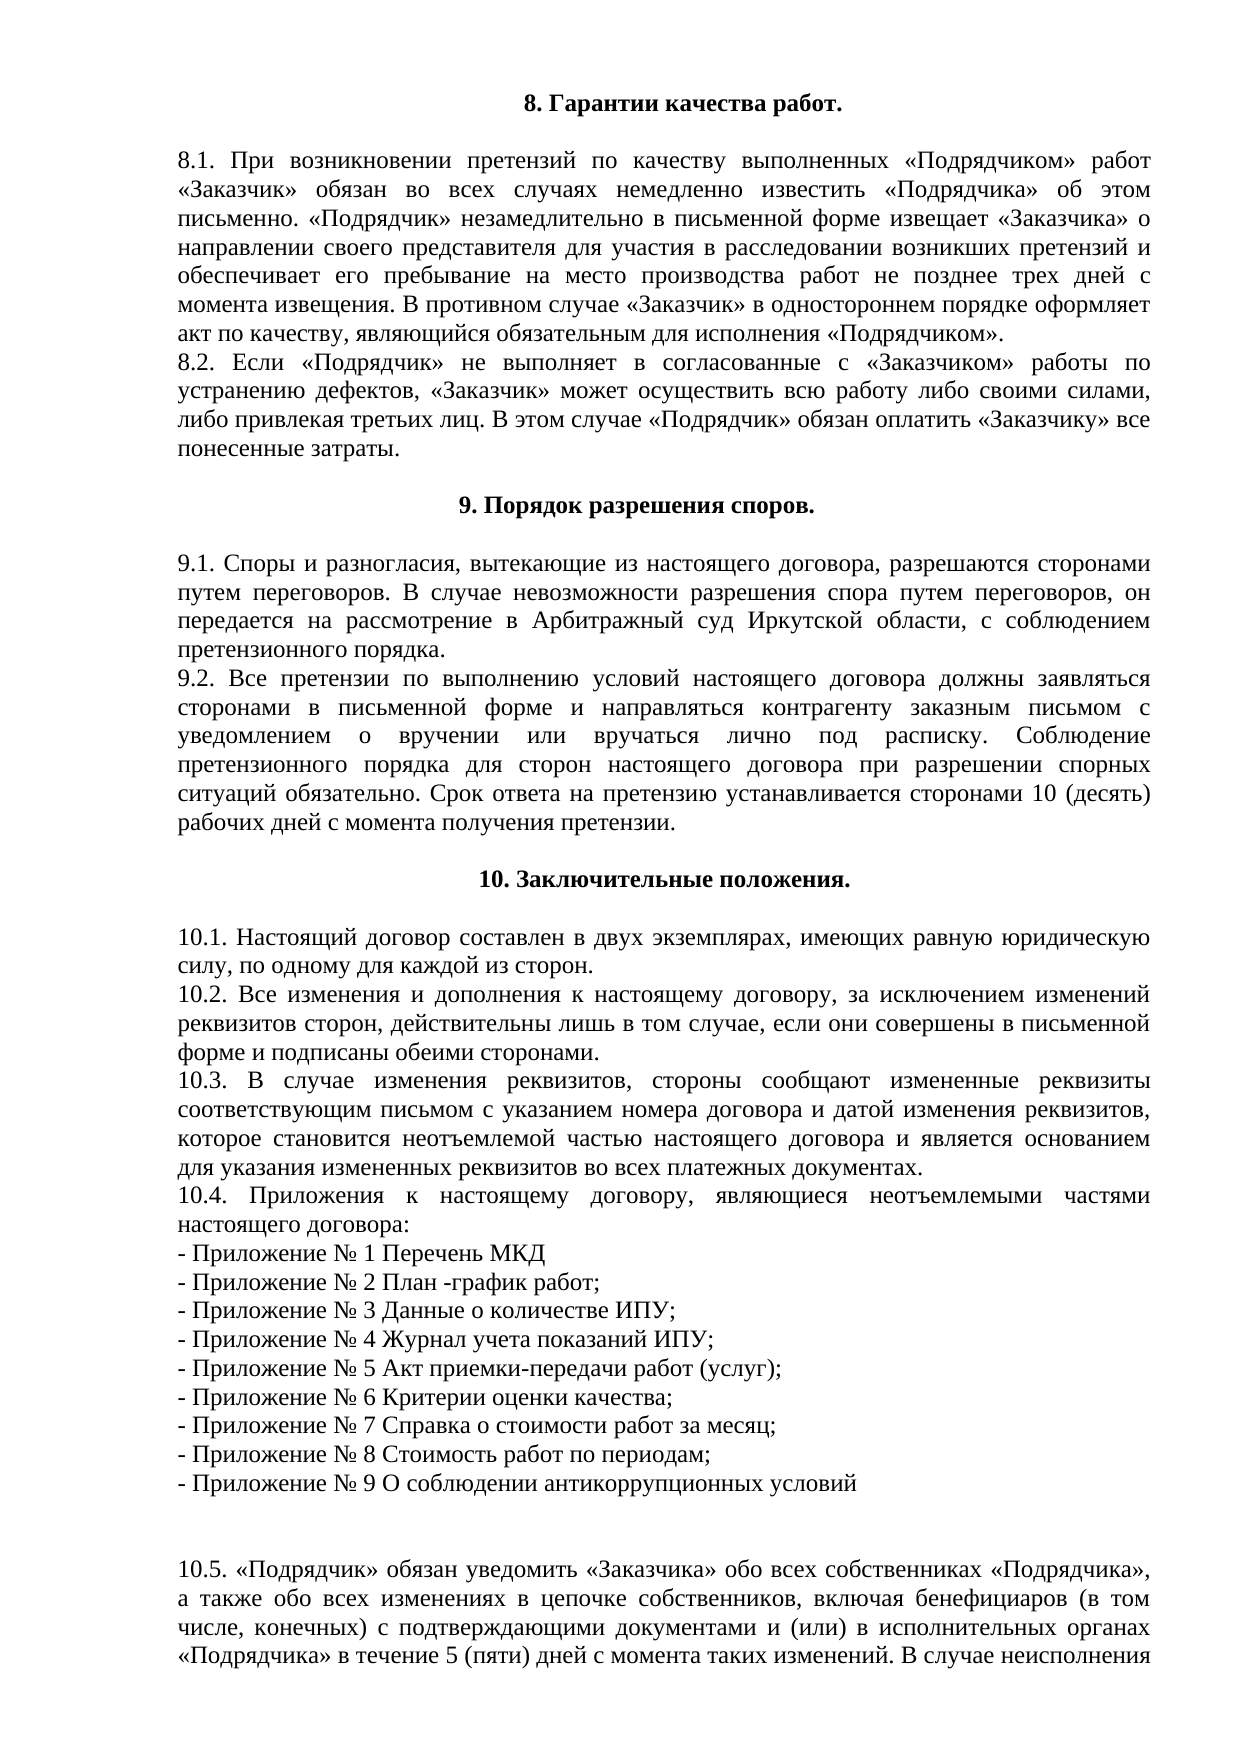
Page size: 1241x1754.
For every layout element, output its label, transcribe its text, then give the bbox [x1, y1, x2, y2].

text 8.1. При возникновении претензий по качеству выполненных «Подрядчиком» работ «Заказчик» обязан во всех случаях немедленно известить «Подрядчика» об этом письменно. «Подрядчик» незамедлительно в письменной форме извещает «Заказчика» о направлении своего представителя для участия в расследовании возникших претензий и обеспечивает его пребывание на место производства работ не позднее трех дней с момента извещения. В противном случае «Заказчик» в одностороннем порядке оформляет акт по качеству, являющийся обязательным для исполнения «Подрядчиком». [177, 145, 1152, 347]
text 8. Гарантии качества работ. [215, 88, 1152, 117]
text 10.2. Все изменения и дополнения к настоящему договору, за исключением изменений реквизитов сторон, действительны лишь в том случае, если они совершены в письменной форме и подписаны обеими сторонами. [177, 979, 1152, 1065]
text 10.1. Настоящий договор составлен в двух экземплярах, имеющих равную юридическую силу, по одному для каждой из сторон. [177, 922, 1152, 979]
text - Приложение № 4 Журнал учета показаний ИПУ; [177, 1324, 1152, 1353]
text 9. Порядок разрешения споров. [177, 490, 1152, 519]
text 9.1. Споры и разногласия, вытекающие из настоящего договора, разрешаются сторонами путем переговоров. В случае невозможности разрешения спора путем переговоров, он передается на рассмотрение в Арбитражный суд Иркутской области, с соблюдением претензионного порядка. [177, 548, 1152, 663]
text - Приложение № 3 Данные о количестве ИПУ; [177, 1295, 1152, 1324]
text - Приложение № 7 Справка о стоимости работ за месяц; [177, 1410, 1152, 1439]
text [177, 1554, 1152, 1669]
text 10. Заключительные положения. [177, 864, 1152, 893]
text - Приложение № 1 Перечень МКД [177, 1238, 1152, 1267]
text - Приложение № 9 О соблюдении антикоррупционных условий [177, 1468, 1152, 1497]
text 10.3. В случае изменения реквизитов, стороны сообщают измененные реквизиты соответствующим письмом с указанием номера договора и датой изменения реквизитов, которое становится неотъемлемой частью настоящего договора и является основанием для указания измененных реквизитов во всех платежных документах. [177, 1065, 1152, 1180]
text 9.2. Все претензии по выполнению условий настоящего договора должны заявляться сторонами в письменной форме и направляться контрагенту заказным письмом с уведомлением о вручении или вручаться лично под расписку. Соблюдение претензионного порядка для сторон настоящего договора при разрешении спорных ситуаций обязательно. Срок ответа на претензию устанавливается сторонами 10 (десять) рабочих дней с момента получения претензии. [177, 663, 1152, 835]
text 10.4. Приложения к настоящему договору, являющиеся неотъемлемыми частями настоящего договора: [177, 1180, 1152, 1238]
text - Приложение № 6 Критерии оценки качества; [177, 1382, 1152, 1410]
text - Приложение № 8 Стоимость работ по периодам; [177, 1439, 1152, 1468]
text 8.2. Если «Подрядчик» не выполняет в согласованные с «Заказчиком» работы по устранению дефектов, «Заказчик» может осуществить всю работу либо своими силами, либо привлекая третьих лиц. В этом случае «Подрядчик» обязан оплатить «Заказчику» все понесенные затраты. [177, 347, 1152, 462]
text - Приложение № 2 План -график работ; [177, 1267, 1152, 1295]
text - Приложение № 5 Акт приемки-передачи работ (услуг); [177, 1353, 1152, 1382]
